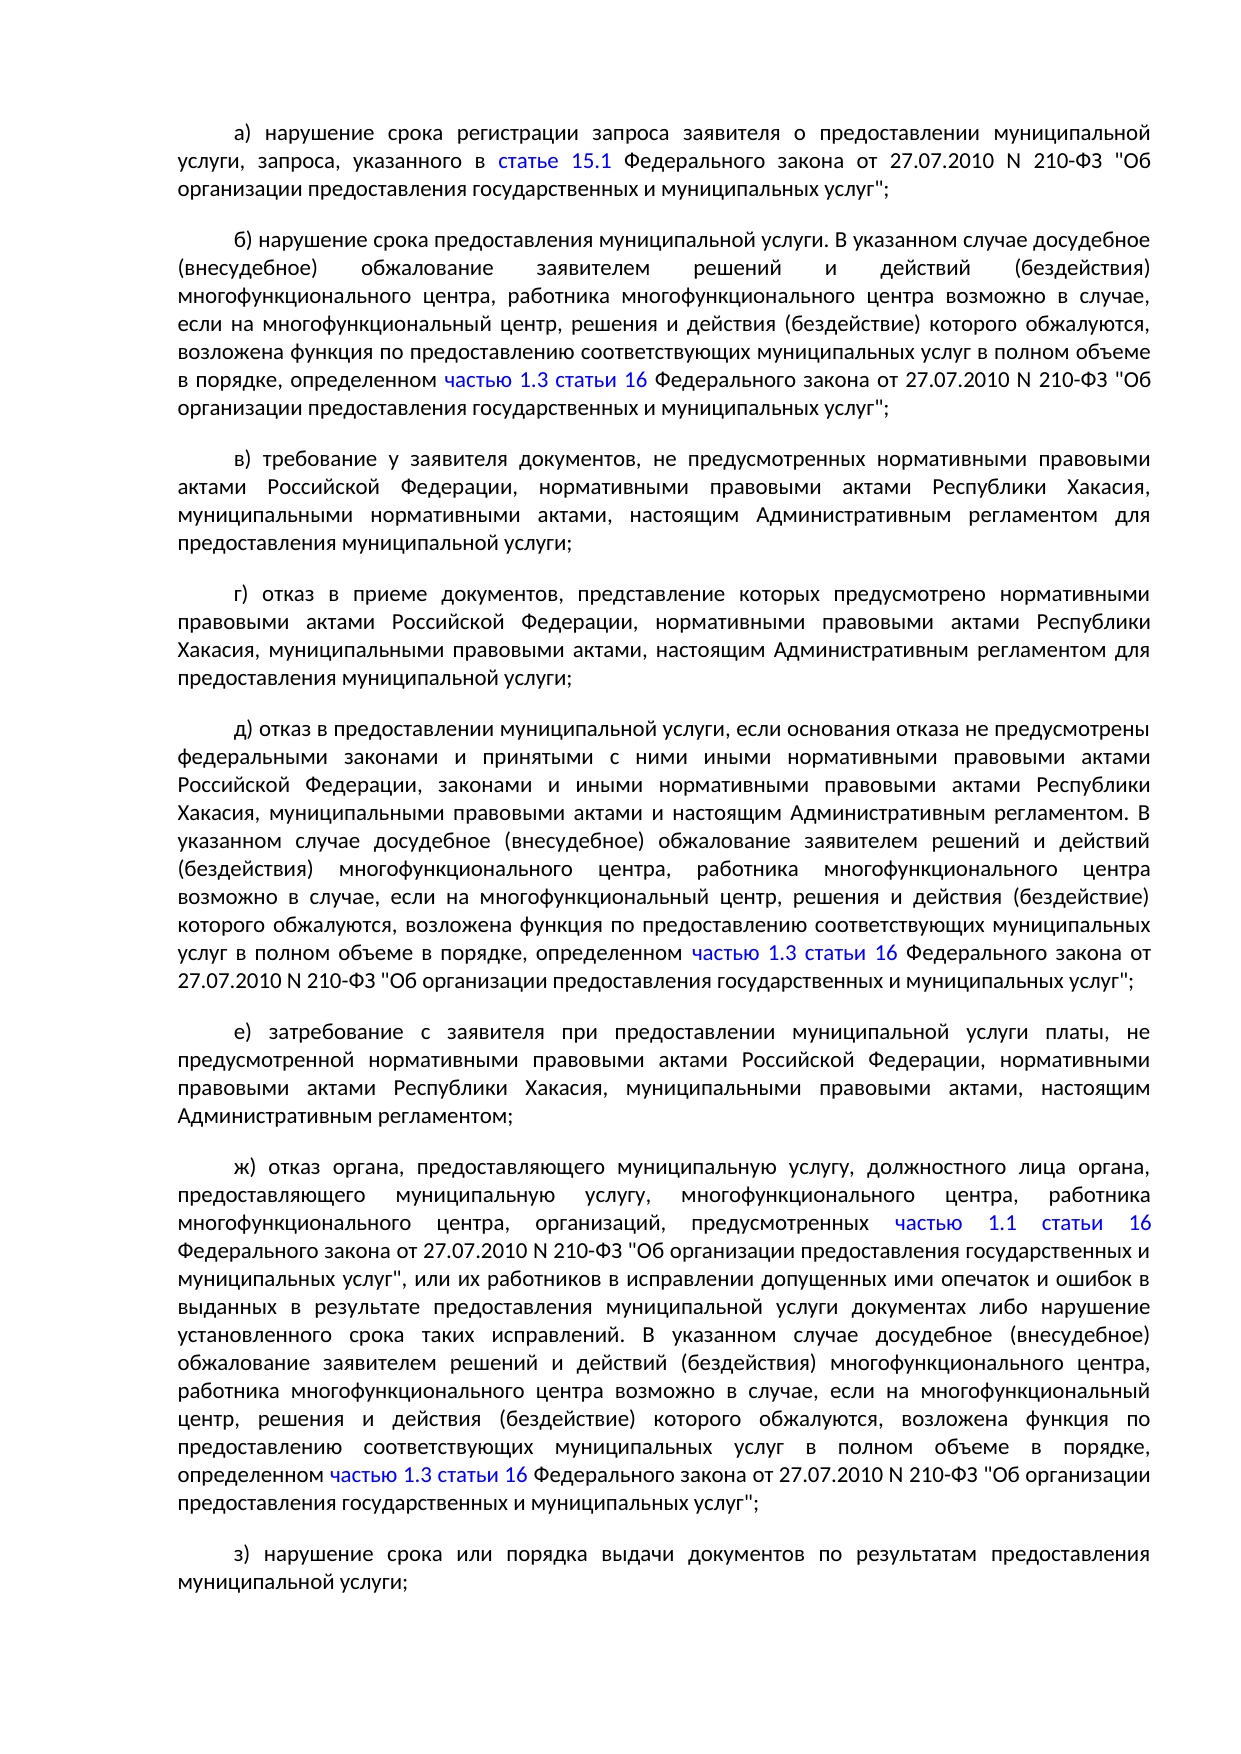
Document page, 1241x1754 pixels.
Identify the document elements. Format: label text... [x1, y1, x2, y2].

text ж) отказ органа, предоставляющего муниципальную услугу, должностного лица органа, предоставляющего муниципальную услугу, многофункционального центра, работника многофункционального центра, организаций, предусмотренных частью 1.1 статьи 16 Федерального закона от 27.07.2010 N 210-ФЗ "Об организации предоставления государственных и муниципальных услуг", или их работников в исправлении допущенных ими опечаток и ошибок в выданных в результате предоставления муниципальной услуги документах либо нарушение установленного срока таких исправлений. В указанном случае досудебное (внесудебное) обжалование заявителем решений и действий (бездействия) многофункционального центра, работника многофункционального центра возможно в случае, если на многофункциональный центр, решения и действия (бездействие) которого обжалуются, возложена функция по предоставлению соответствующих муниципальных услуг в полном объеме в порядке, определенном частью 1.3 статьи 16 Федерального закона от 27.07.2010 N 210-ФЗ "Об организации предоставления государственных и муниципальных услуг"; [177, 1152, 1152, 1517]
text в) требование у заявителя документов, не предусмотренных нормативными правовыми актами Российской Федерации, нормативными правовыми актами Республики Хакасия, муниципальными нормативными актами, настоящим Административным регламентом для предоставления муниципальной услуги; [177, 444, 1152, 556]
text з) нарушение срока или порядка выдачи документов по результатам предоставления муниципальной услуги; [177, 1539, 1152, 1596]
text е) затребование с заявителя при предоставлении муниципальной услуги платы, не предусмотренной нормативными правовыми актами Российской Федерации, нормативными правовыми актами Республики Хакасия, муниципальными правовыми актами, настоящим Административным регламентом; [177, 1017, 1152, 1129]
text г) отказ в приеме документов, представление которых предусмотрено нормативными правовыми актами Российской Федерации, нормативными правовыми актами Республики Хакасия, муниципальными правовыми актами, настоящим Административным регламентом для предоставления муниципальной услуги; [177, 579, 1152, 691]
text д) отказ в предоставлении муниципальной услуги, если основания отказа не предусмотрены федеральными законами и принятыми с ними иными нормативными правовыми актами Российской Федерации, законами и иными нормативными правовыми актами Республики Хакасия, муниципальными правовыми актами и настоящим Административным регламентом. В указанном случае досудебное (внесудебное) обжалование заявителем решений и действий (бездействия) многофункционального центра, работника многофункционального центра возможно в случае, если на многофункциональный центр, решения и действия (бездействие) которого обжалуются, возложена функция по предоставлению соответствующих муниципальных услуг в полном объеме в порядке, определенном частью 1.3 статьи 16 Федерального закона от 27.07.2010 N 210-ФЗ "Об организации предоставления государственных и муниципальных услуг"; [177, 714, 1152, 994]
text б) нарушение срока предоставления муниципальной услуги. В указанном случае досудебное (внесудебное) обжалование заявителем решений и действий (бездействия) многофункционального центра, работника многофункционального центра возможно в случае, если на многофункциональный центр, решения и действия (бездействие) которого обжалуются, возложена функция по предоставлению соответствующих муниципальных услуг в полном объеме в порядке, определенном частью 1.3 статьи 16 Федерального закона от 27.07.2010 N 210-ФЗ "Об организации предоставления государственных и муниципальных услуг"; [177, 225, 1152, 421]
text а) нарушение срока регистрации запроса заявителя о предоставлении муниципальной услуги, запроса, указанного в статье 15.1 Федерального закона от 27.07.2010 N 210-ФЗ "Об организации предоставления государственных и муниципальных услуг"; [177, 118, 1152, 202]
